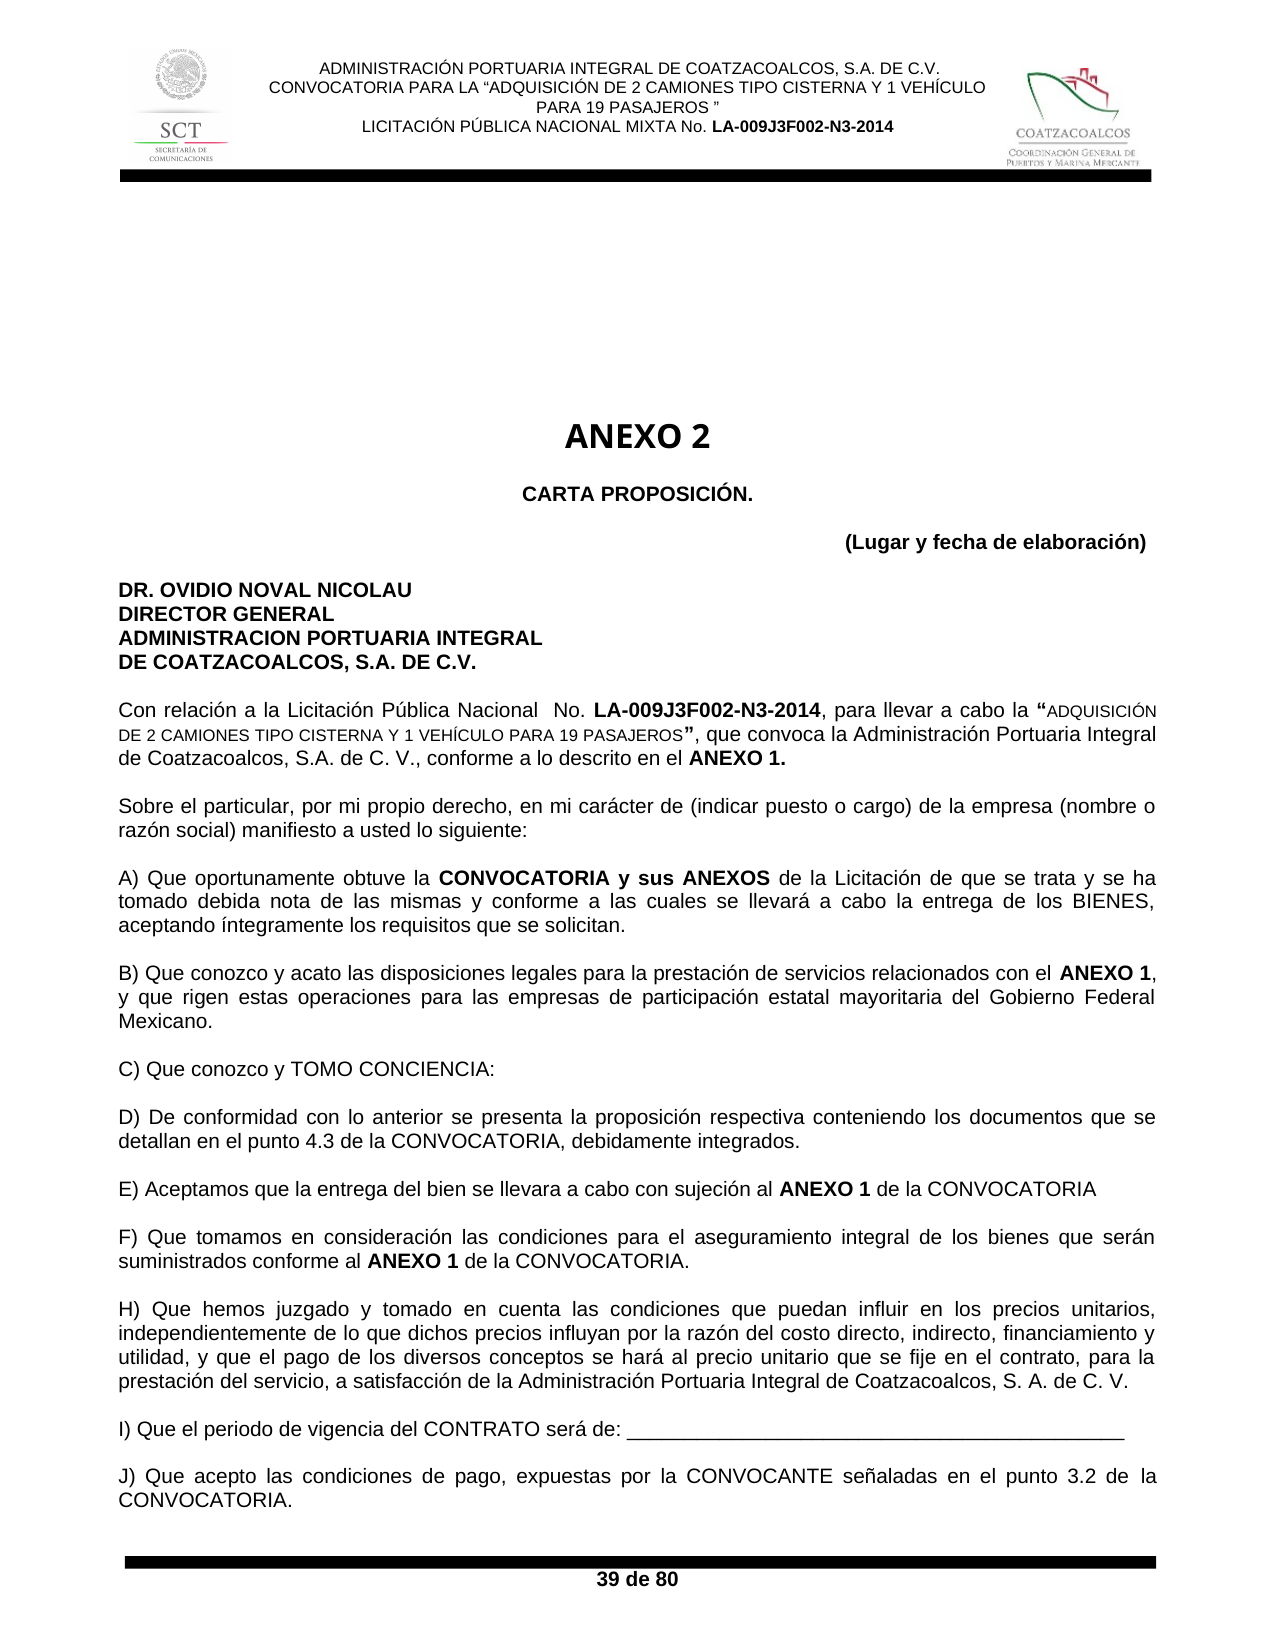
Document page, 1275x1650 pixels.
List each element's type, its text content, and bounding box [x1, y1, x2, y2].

text E) Aceptamos que la entrega del bien se llevara a cabo con sujeción al ANEXO 1 de la CONVOCATORIA [118, 1177, 1157, 1201]
text D) De conformidad con lo anterior se presenta la proposición respectiva conteniendo los documentos que se detallan en el punto 4.3 de la CONVOCATORIA, debidamente integrados. [118, 1105, 1157, 1153]
text I) Que el periodo de vigencia del CONTRATO será de: ___________________________________________ [118, 1416, 1157, 1440]
text DE COATZACOALCOS, S.A. DE C.V. [118, 650, 1157, 674]
text C) Que conozco y TOMO CONCIENCIA: [118, 1057, 1157, 1081]
text B) Que conozco y acato las disposiciones legales para la prestación de servicios relacionados con el ANEXO 1, y que rigen estas operaciones para las empresas de participación estatal mayoritaria del Gobierno Federal Mexicano. [118, 961, 1157, 1033]
text ADMINISTRACION PORTUARIA INTEGRAL [118, 626, 1157, 650]
subtitle ANEXO 2 [118, 413, 1157, 458]
picture [1006, 68, 1140, 168]
text DR. OVIDIO NOVAL NICOLAU [118, 578, 1157, 602]
text J) Que acepto las condiciones de pago, expuestas por la CONVOCANTE señaladas en el punto 3.2 de la CONVOCATORIA. [118, 1464, 1157, 1512]
text H) Que hemos juzgado y tomado en cuenta las condiciones que puedan influir en los precios unitarios, independientemente de lo que dichos precios influyan por la razón del costo directo, indirecto, financiamiento y utilidad, y que el pago de los diversos conceptos se hará al precio unitario que se fije en el contrato, para la prestación del servicio, a satisfacción de la Administración Portuaria Integral de Coatzacoalcos, S. A. de C. V. [118, 1297, 1157, 1392]
text A) Que oportunamente obtuve la CONVOCATORIA y sus ANEXOS de la Licitación de que se trata y se ha tomado debida nota de las mismas y conforme a las cuales se llevará a cabo la entrega de los BIENES, aceptando íntegramente los requisitos que se solicitan. [118, 865, 1157, 937]
text (Lugar y fecha de elaboración) [192, 530, 1147, 554]
text Sobre el particular, por mi propio derecho, en mi carácter de (indicar puesto o cargo) de la empresa (nombre o razón social) manifiesto a usted lo siguiente: [118, 793, 1157, 841]
text DIRECTOR GENERAL [118, 602, 1157, 626]
text Con relación a la Licitación Pública Nacional No. LA-009J3F002-N3-2014, para llevar a cabo la “ADQUISICIÓN DE 2 CAMIONES TIPO CISTERNA Y 1 VEHÍCULO PARA 19 PASAJEROS”, que convoca la Administración Portuaria Integral de Coatzacoalcos, S.A. de C. V., conforme a lo descrito en el ANEXO 1. [118, 698, 1157, 769]
text F) Que tomamos en consideración las condiciones para el aseguramiento integral de los bienes que serán suministrados conforme al ANEXO 1 de la CONVOCATORIA. [118, 1225, 1157, 1273]
text CARTA PROPOSICIÓN. [118, 482, 1157, 506]
picture [129, 49, 233, 164]
